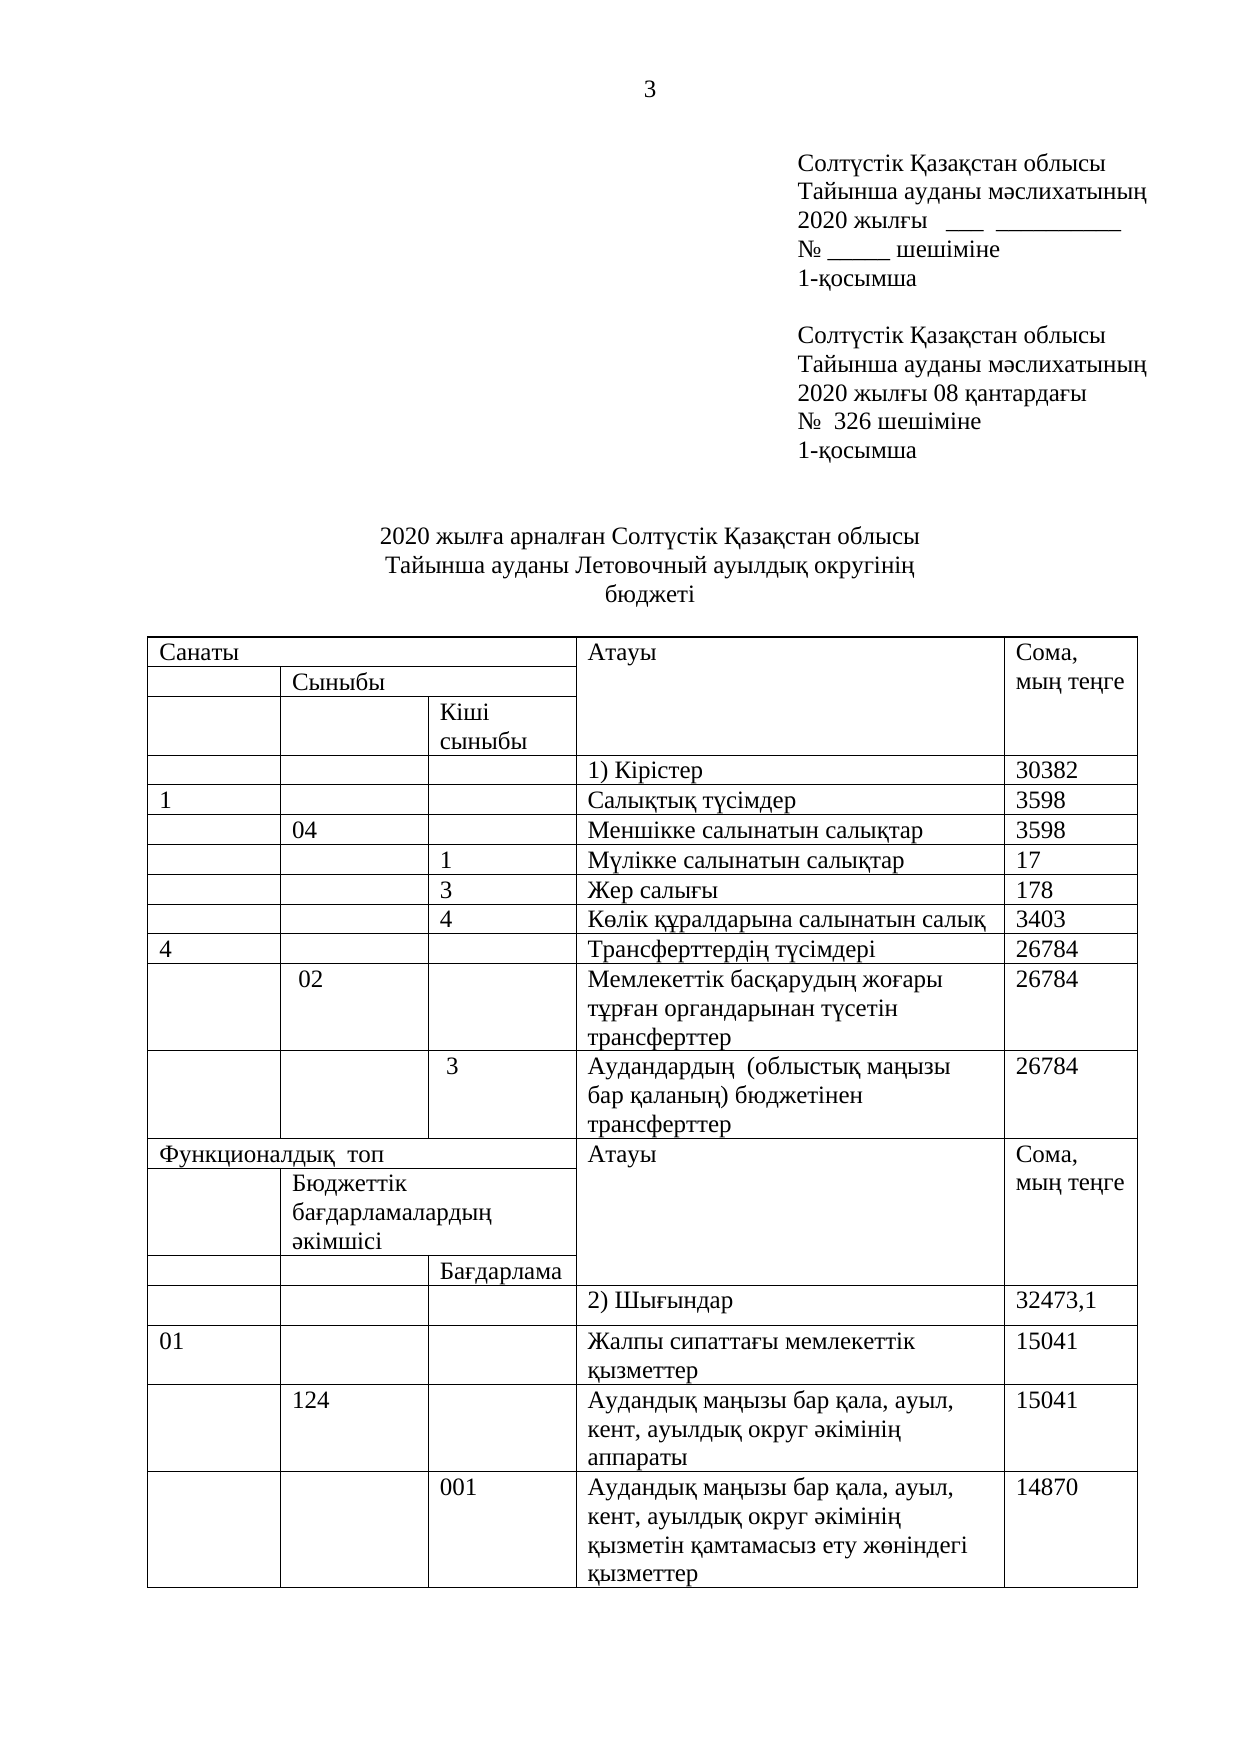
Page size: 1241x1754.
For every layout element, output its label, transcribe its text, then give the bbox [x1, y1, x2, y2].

table_cell 02 [281, 964, 428, 1050]
table_cell [429, 756, 576, 784]
table_cell [148, 845, 280, 874]
table_cell [148, 1051, 280, 1138]
table_cell 178 [1005, 875, 1137, 903]
table_cell Бағдарлама [429, 1256, 576, 1284]
text Тайынша ауданы мәслихатының [797, 176, 1152, 205]
text 2020 жылғы ___ __________ [797, 205, 1152, 234]
table_cell [148, 1256, 280, 1284]
text № _____ шешіміне [797, 234, 1152, 263]
text Тайынша ауданы Летовочный ауылдық округінің [148, 550, 1152, 579]
table_cell Салықтық түсімдер [577, 785, 1004, 814]
table_cell 32473,1 [1005, 1286, 1137, 1325]
text Солтүстік Қазақстан облысы Тайынша ауданы мәслихатының [797, 320, 1152, 378]
table_cell [148, 905, 280, 933]
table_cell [577, 1385, 1004, 1471]
table_cell Меншiкке салынатын салықтар [577, 815, 1004, 844]
text 2020 жылға арналған Солтүстік Қазақстан облысы [148, 521, 1152, 550]
table_cell [281, 785, 428, 814]
table_cell [148, 1472, 280, 1587]
table_cell [148, 875, 280, 903]
table_cell 04 [281, 815, 428, 844]
text бюджеті [148, 579, 1152, 608]
table_cell Көлiк құралдарына салынатын салық [577, 905, 1004, 933]
table_cell 1 [429, 845, 576, 874]
table_header Сома, мың теңге [1005, 638, 1137, 754]
table_cell Жалпы сипаттағы мемлекеттік қызметтер [577, 1326, 1004, 1384]
table_cell [281, 756, 428, 784]
table_cell Мемлекеттiк басқарудың жоғары тұрған органдарынан түсетiн трансферттер [577, 964, 1004, 1050]
table_cell [281, 1326, 428, 1384]
table_header Санаты [148, 638, 576, 666]
table_cell [281, 905, 428, 933]
table_cell Мүлiкке салынатын салықтар [577, 845, 1004, 874]
table_cell 1 [148, 785, 280, 814]
table_cell Бюджеттік бағдарламалардың әкімшісі [281, 1169, 576, 1255]
table_cell [148, 815, 280, 844]
table_cell [148, 964, 280, 1050]
table_cell 3 [429, 875, 576, 903]
table_cell [281, 697, 428, 754]
table_cell [281, 1256, 428, 1284]
table_cell 26784 [1005, 934, 1137, 963]
table_cell 3 [429, 1051, 576, 1138]
table_cell 17 [1005, 845, 1137, 874]
table_cell 15041 [1005, 1326, 1137, 1384]
table_cell 124 [281, 1385, 428, 1471]
table_cell 1) Кірістер [577, 756, 1004, 784]
table_cell Жер салығы [577, 875, 1004, 903]
table_cell 4 [429, 905, 576, 933]
table_cell Функционалдық топ [148, 1139, 576, 1167]
table_cell Кіші сыныбы [429, 697, 576, 754]
table_cell 26784 [1005, 964, 1137, 1050]
table_cell [148, 1286, 280, 1325]
table_cell 14870 [1005, 1472, 1137, 1587]
table_cell [281, 1051, 428, 1138]
table_cell [148, 697, 280, 754]
table_cell Сома, мың теңге [1005, 1139, 1137, 1284]
table_cell Аудандардың (облыстық маңызы бар қаланың) бюджетінен трансферттер [577, 1051, 1004, 1138]
text 1-қосымша [797, 263, 1152, 291]
table_cell Сыныбы [281, 667, 576, 696]
table_cell [429, 934, 576, 963]
table_cell 3403 [1005, 905, 1137, 933]
table_cell [281, 1286, 428, 1325]
table_cell [281, 875, 428, 903]
table_cell [429, 785, 576, 814]
table_cell [429, 815, 576, 844]
text 1-қосымша [797, 435, 1152, 464]
table_cell Трансферттердің түсімдері [577, 934, 1004, 963]
table_cell 01 [148, 1326, 280, 1384]
table_cell 2) Шығындар [577, 1286, 1004, 1325]
table_header Атауы [577, 638, 1004, 754]
table_cell 15041 [1005, 1385, 1137, 1471]
table_cell [281, 934, 428, 963]
table_cell 30382 [1005, 756, 1137, 784]
table_cell [148, 1385, 280, 1471]
table_cell [148, 756, 280, 784]
table_cell 001 [429, 1472, 576, 1587]
table_cell [429, 1326, 576, 1384]
table_cell [281, 845, 428, 874]
table_cell [281, 1472, 428, 1587]
text Солтүстік Қазақстан облысы [797, 148, 1152, 176]
table_cell 3598 [1005, 815, 1137, 844]
table_cell [429, 964, 576, 1050]
table_cell Атауы [577, 1139, 1004, 1284]
table_cell [148, 1169, 280, 1255]
text 2020 жылғы 08 қантардағы [797, 378, 1152, 406]
table_cell 26784 [1005, 1051, 1137, 1138]
table_cell [148, 667, 280, 696]
table_cell [429, 1286, 576, 1325]
table_cell Аудандық маңызы бар қала, ауыл, кент, ауылдық округ әкімінің қызметін қамтамасыз ету жөніндегі қызметтер [577, 1472, 1004, 1587]
table_cell 3598 [1005, 785, 1137, 814]
text № 326 шешіміне [797, 406, 1152, 435]
table_cell 4 [148, 934, 280, 963]
table_cell [429, 1385, 576, 1471]
